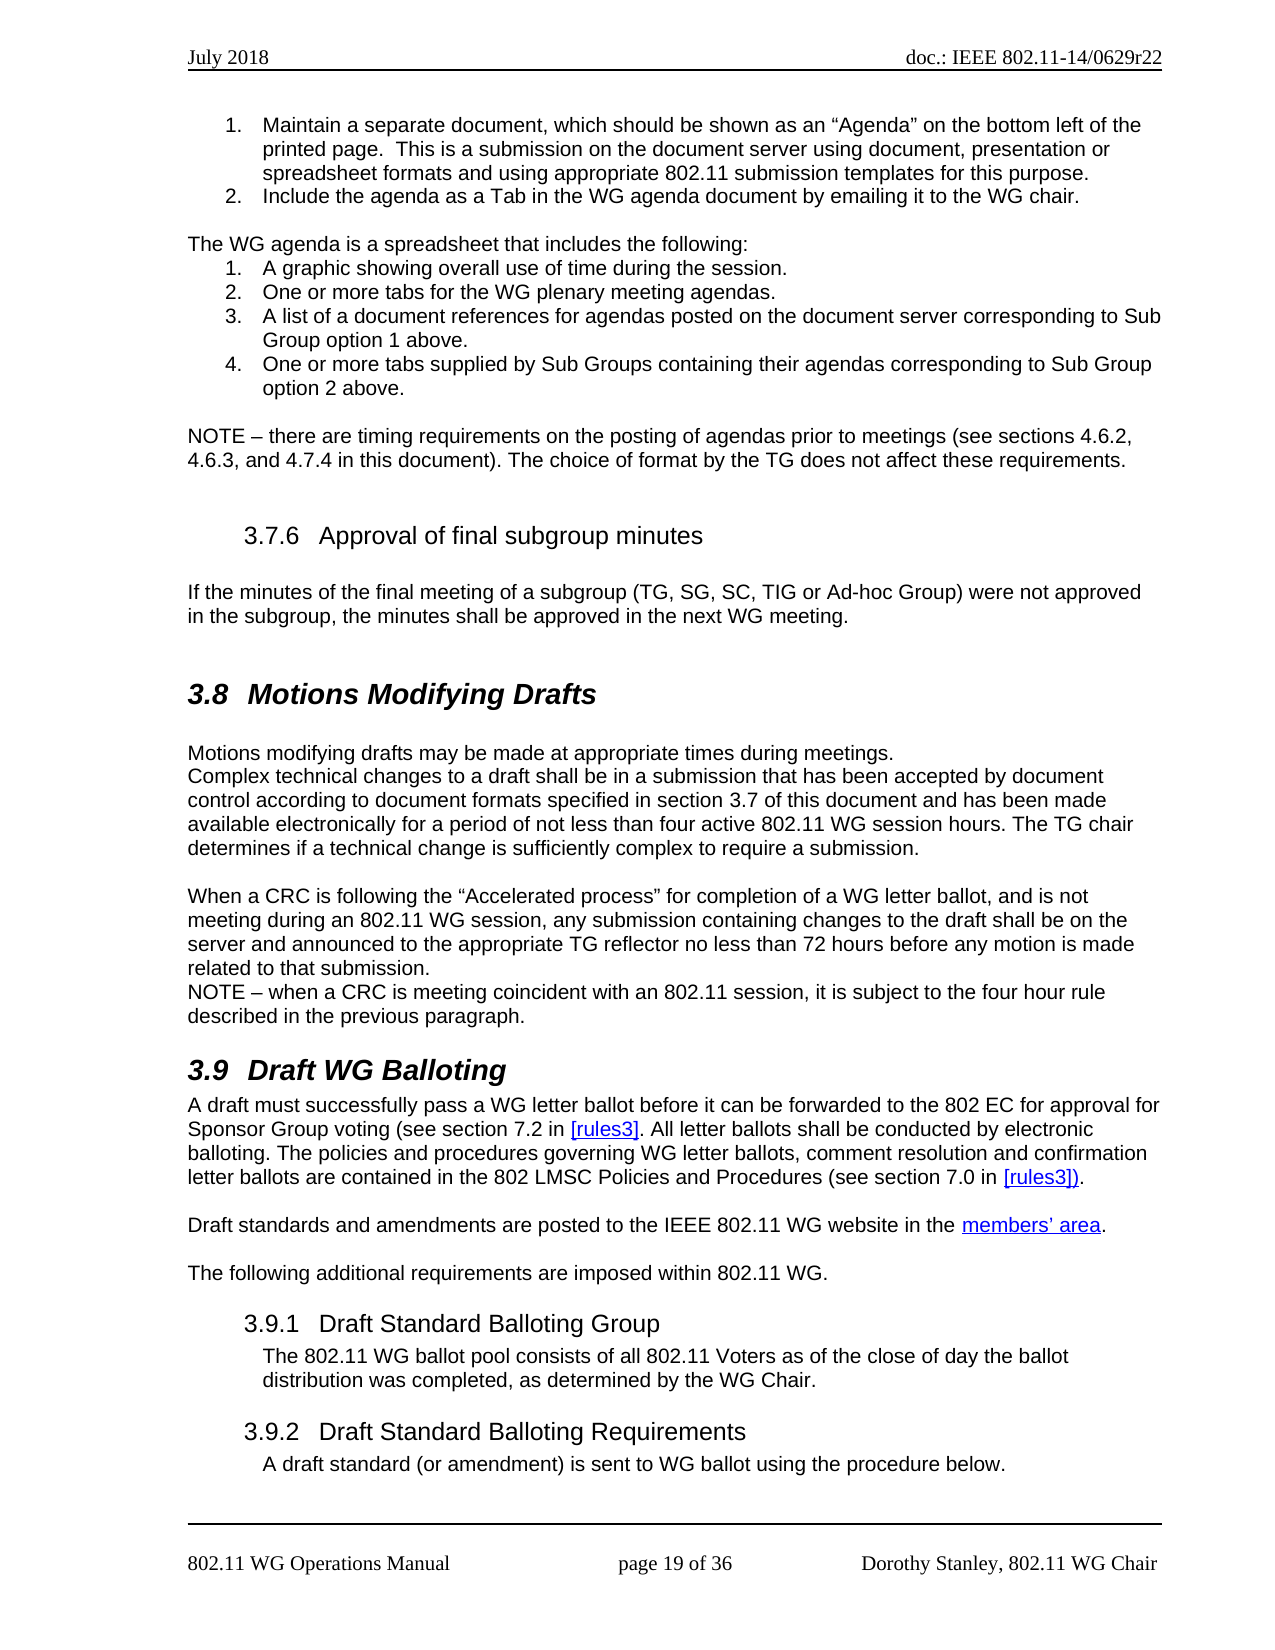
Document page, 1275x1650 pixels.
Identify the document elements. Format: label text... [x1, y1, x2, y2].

text The following additional requirements are imposed within 802.11 WG. [187, 1260, 1162, 1284]
text The WG agenda is a spreadsheet that includes the following: [187, 232, 1162, 256]
list A list of a document references for agendas posted on the document server corresponding to Sub Group option 1 above. [225, 304, 1162, 352]
text When a CRC is following the “Accelerated process” for completion of a WG letter ballot, and is not meeting during an 802.11 WG session, any submission containing changes to the draft shall be on the server and announced to the appropriate TG reflector no less than 72 hours before any motion is made related to that submission. [187, 860, 1162, 980]
text Draft standards and amendments are posted to the IEEE 802.11 WG website in the members’ area. [187, 1212, 1162, 1236]
subtitle Motions Modifying Drafts [187, 677, 1162, 710]
list Include the agenda as a Tab in the WG agenda document by emailing it to the WG chair. [225, 184, 1162, 208]
subtitle Approval of final subgroup minutes [244, 521, 1162, 549]
text NOTE – when a CRC is meeting coincident with an 802.11 session, it is subject to the four hour rule described in the previous paragraph. [187, 980, 1162, 1028]
list Maintain a separate document, which should be shown as an “Agenda” on the bottom left of the printed page. This is a submission on the document server using document, presentation or spreadsheet formats and using appropriate 802.11 submission templates for this purpose. [225, 112, 1162, 184]
text Motions modifying drafts may be made at appropriate times during meetings. [187, 740, 1162, 764]
list A graphic showing overall use of time during the session. [225, 256, 1162, 280]
text Complex technical changes to a draft shall be in a submission that has been accepted by document control according to document formats specified in section 3.7 of this document and has been made available electronically for a period of not less than four active 802.11 WG session hours. The TG chair determines if a technical change is sufficiently complex to require a submission. [187, 764, 1162, 860]
text A draft must successfully pass a WG letter ballot before it can be forwarded to the 802 EC for approval for Sponsor Group voting (see section 7.2 in [rules3]. All letter ballots shall be conducted by electronic balloting. The policies and procedures governing WG letter ballots, comment resolution and confirmation letter ballots are contained in the 802 LMSC Policies and Procedures (see section 7.0 in [rules3]). [187, 1093, 1162, 1188]
text If the minutes of the final meeting of a subgroup (TG, SG, SC, TIG or Ad-hoc Group) were not approved in the subgroup, the minutes shall be approved in the next WG meeting. [187, 580, 1162, 628]
list One or more tabs supplied by Sub Groups containing their agendas corresponding to Sub Group option 2 above. [225, 352, 1162, 400]
list One or more tabs for the WG plenary meeting agendas. [225, 280, 1162, 304]
text A draft standard (or amendment) is sent to WG ballot using the procedure below. [262, 1452, 1162, 1476]
subtitle Draft Standard Balloting Requirements [244, 1417, 1162, 1446]
subtitle Draft WG Balloting [187, 1053, 1162, 1086]
text NOTE – there are timing requirements on the posting of agendas prior to meetings (see sections 4.6.2, 4.6.3, and 4.7.4 in this document). The choice of format by the TG does not affect these requirements. [187, 424, 1162, 472]
subtitle Draft Standard Balloting Group [244, 1309, 1162, 1338]
text The 802.11 WG ballot pool consists of all 802.11 Voters as of the close of day the ballot distribution was completed, as determined by the WG Chair. [262, 1344, 1162, 1392]
